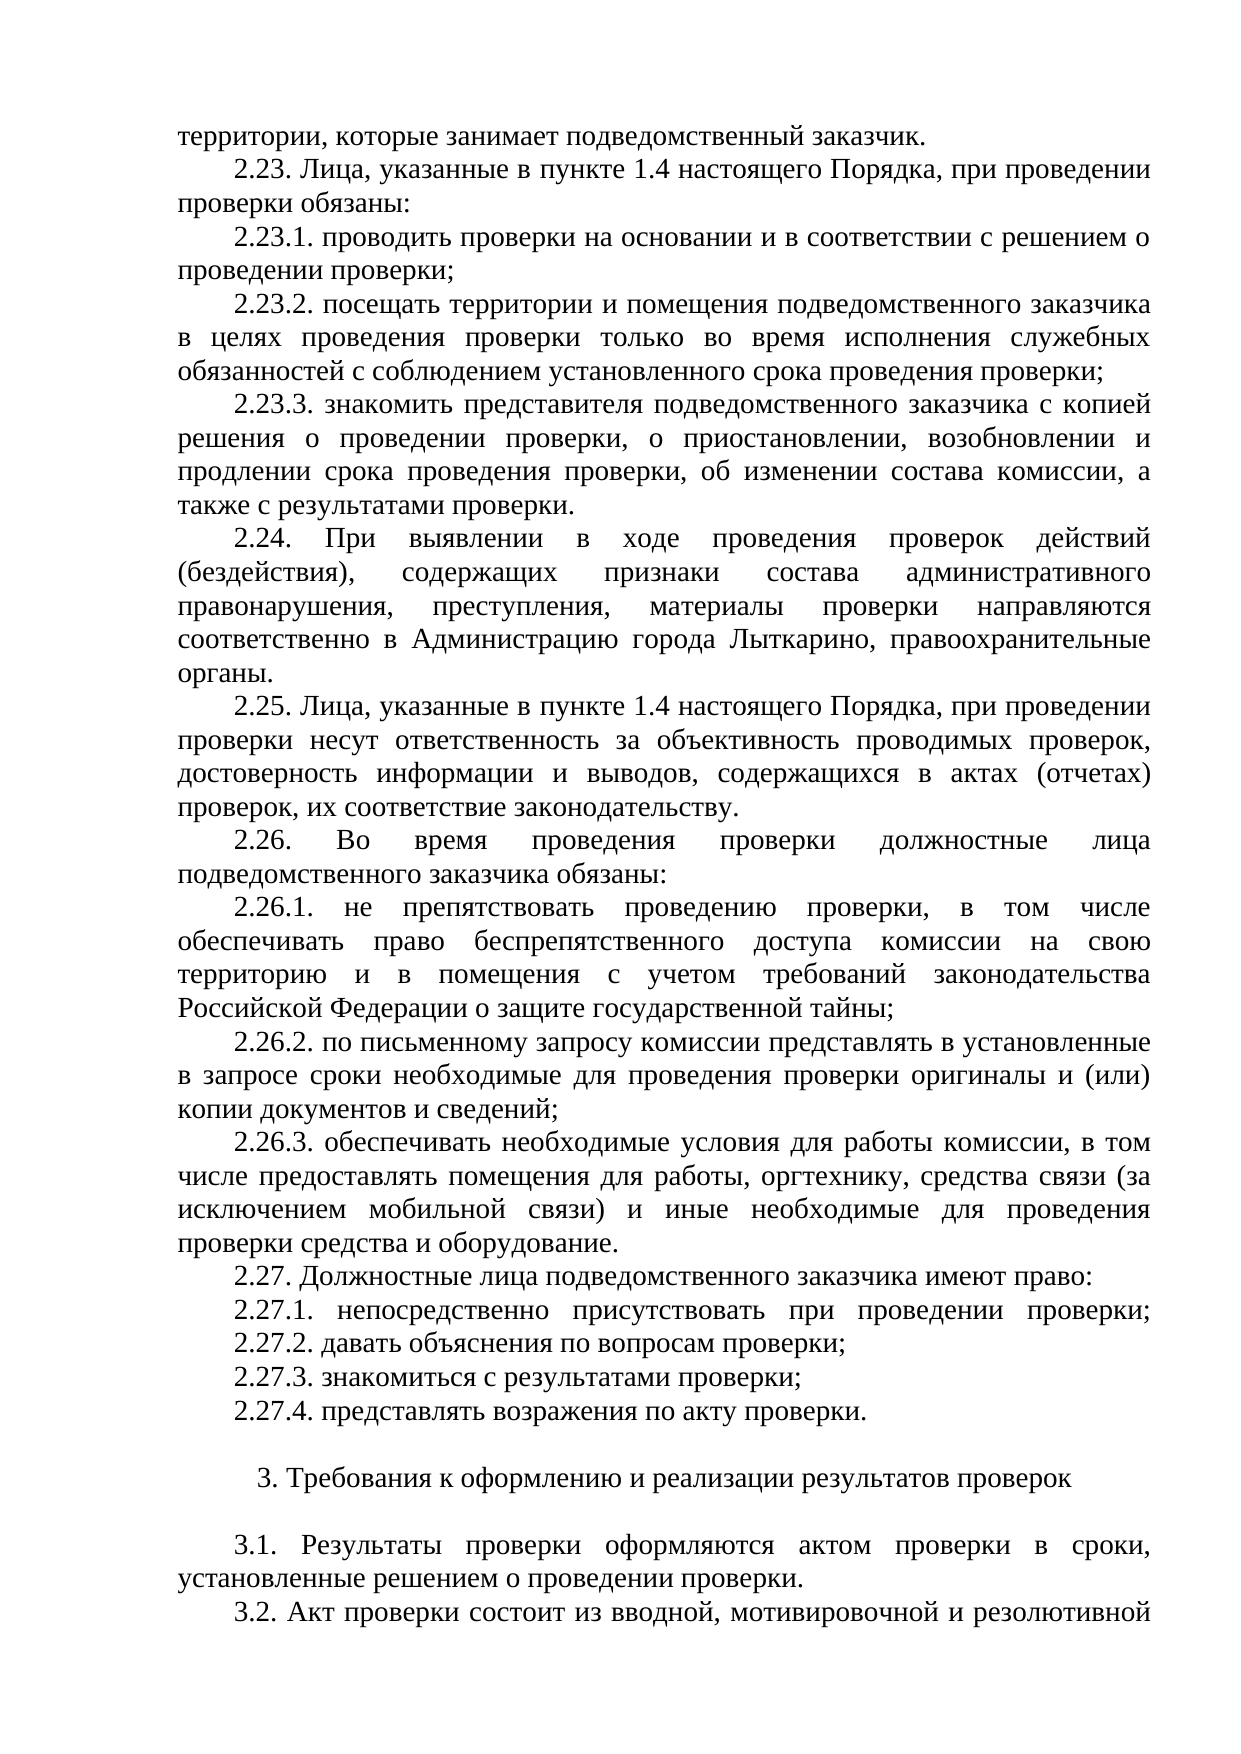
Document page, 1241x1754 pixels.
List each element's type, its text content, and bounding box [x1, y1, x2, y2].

text 2.26.2. по письменному запросу комиссии представлять в установленные в запросе сроки необходимые для проведения проверки оригиналы и (или) копии документов и сведений; [177, 1024, 1152, 1124]
text 2.26.1. не препятствовать проведению проверки, в том числе обеспечивать право беспрепятственного доступа комиссии на свою территорию и в помещения с учетом требований законодательства Российской Федерации о защите государственной тайны; [177, 889, 1152, 1024]
text 2.27.1. непосредственно присутствовать при проведении проверки; 2.27.2. давать объяснения по вопросам проверки; [233, 1292, 1152, 1359]
text 2.23. Лица, указанные в пункте 1.4 настоящего Порядка, при проведении проверки обязаны: [177, 152, 1152, 219]
text 2.26. Во время проведения проверки должностные лица подведомственного заказчика обязаны: [177, 822, 1152, 889]
text 2.27.3. знакомиться с результатами проверки; [177, 1359, 1152, 1393]
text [177, 1594, 1152, 1627]
text 2.24. При выявлении в ходе проведения проверок действий (бездействия), содержащих признаки состава административного правонарушения, преступления, материалы проверки направляются соответственно в Администрацию города Лыткарино, правоохранительные органы. [177, 521, 1152, 688]
text 2.26.3. обеспечивать необходимые условия для работы комиссии, в том числе предоставлять помещения для работы, оргтехнику, средства связи (за исключением мобильной связи) и иные необходимые для проведения проверки средства и оборудование. [177, 1124, 1152, 1258]
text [177, 118, 1152, 152]
text 2.23.3. знакомить представителя подведомственного заказчика с копией решения о проведении проверки, о приостановлении, возобновлении и продлении срока проведения проверки, об изменении состава комиссии, а также с результатами проверки. [177, 386, 1152, 521]
text 2.27. Должностные лица подведомственного заказчика имеют право: [177, 1258, 1152, 1292]
text 3.1. Результаты проверки оформляются актом проверки в сроки, установленные решением о проведении проверки. [177, 1527, 1152, 1594]
text 2.25. Лица, указанные в пункте 1.4 настоящего Порядка, при проведении проверки несут ответственность за объективность проводимых проверок, достоверность информации и выводов, содержащихся в актах (отчетах) проверок, их соответствие законодательству. [177, 688, 1152, 822]
text 3. Требования к оформлению и реализации результатов проверок [177, 1460, 1152, 1493]
text 2.23.2. посещать территории и помещения подведомственного заказчика в целях проведения проверки только во время исполнения служебных обязанностей с соблюдением установленного срока проведения проверки; [177, 286, 1152, 386]
text 2.23.1. проводить проверки на основании и в соответствии с решением о проведении проверки; [177, 219, 1152, 286]
text 2.27.4. представлять возражения по акту проверки. [177, 1393, 1152, 1426]
